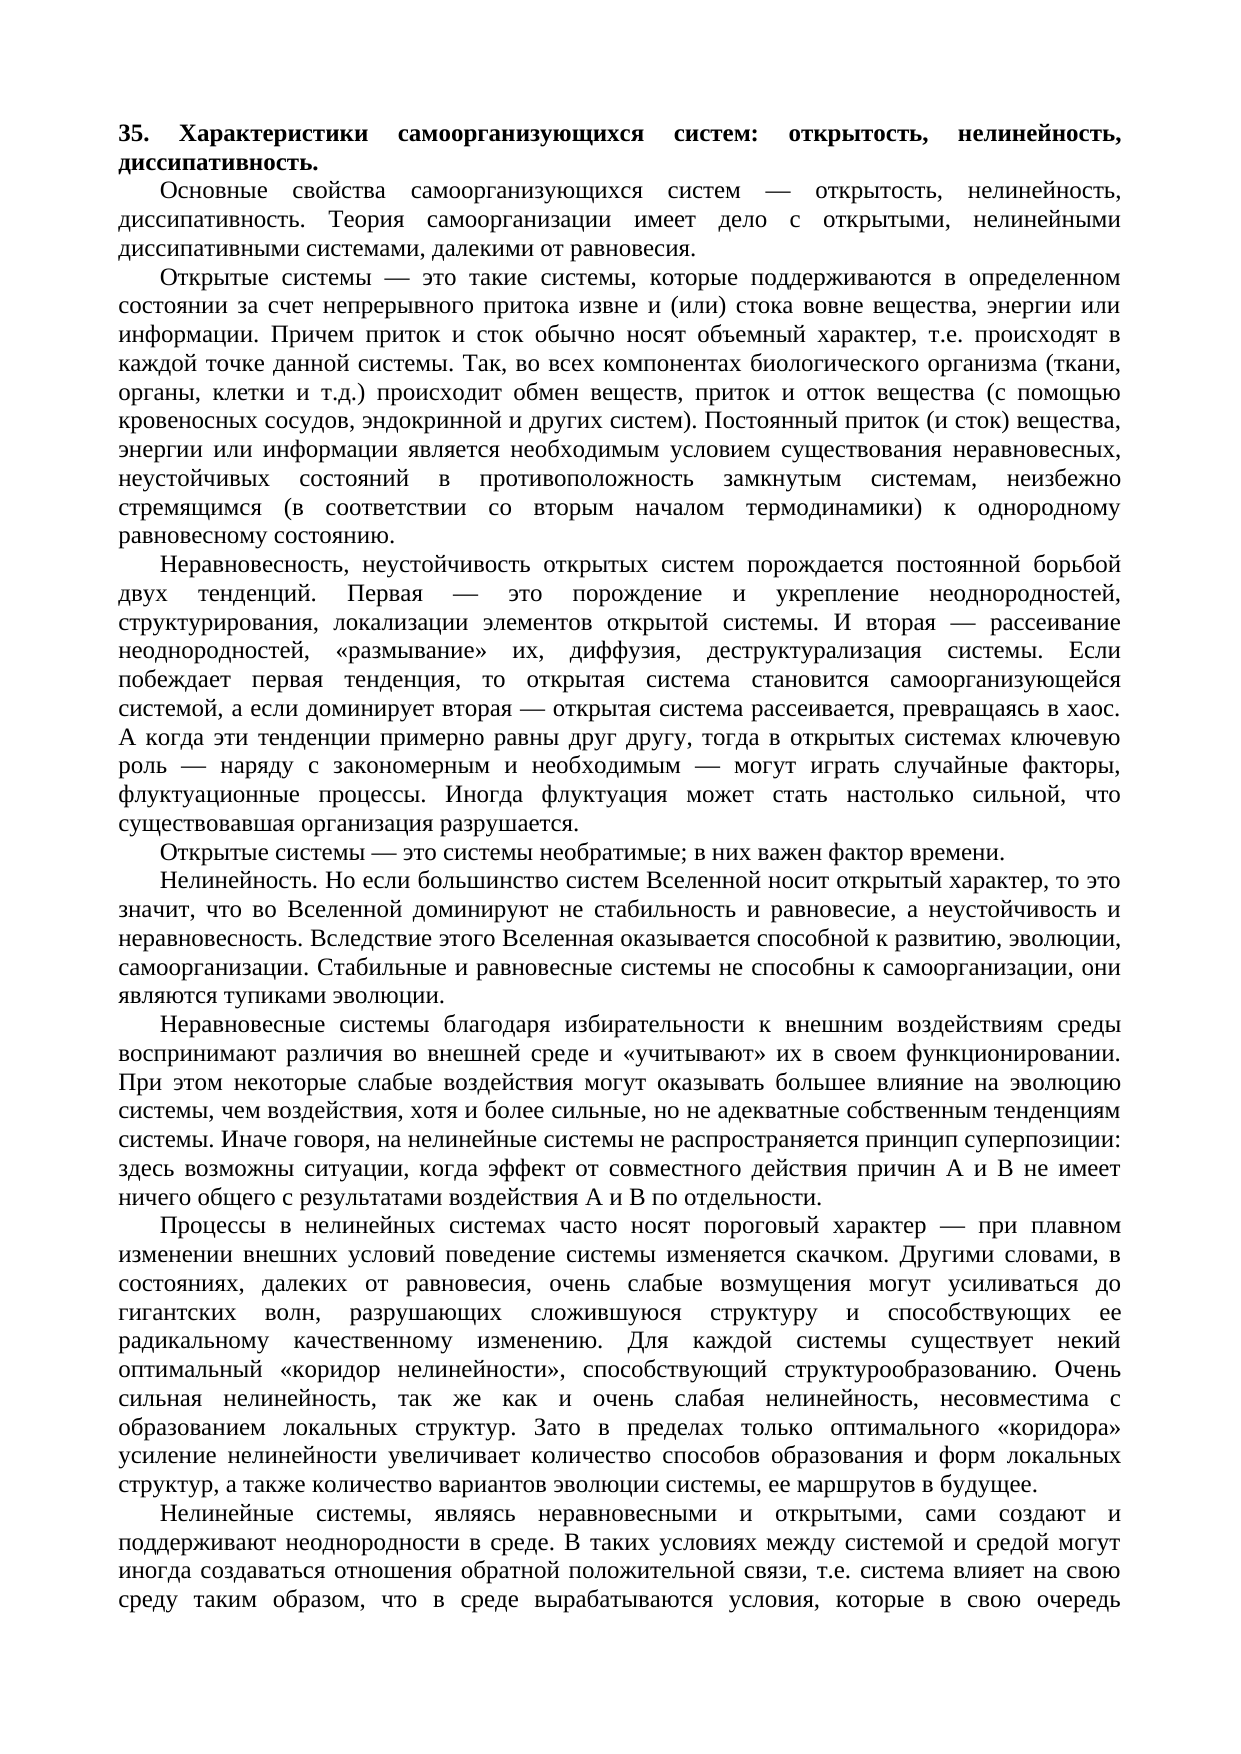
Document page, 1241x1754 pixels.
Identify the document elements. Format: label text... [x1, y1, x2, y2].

text Открытые системы — это системы необратимые; в них важен фактор времени. [118, 837, 1122, 866]
text Неравновесность, неустойчивость открытых систем порождается постоянной борьбой двух тенденций. Первая — это порождение и укрепление неоднородностей, структурирования, локализации элементов открытой системы. И вторая — рассеивание неоднородностей, «размывание» их, диффузия, деструктурализация системы. Если побеждает первая тенденция, то открытая система становится самоорганизующейся системой, а если доминирует вторая — открытая система рассеивается, превращаясь в хаос. А когда эти тенденции примерно равны друг другу, тогда в открытых системах ключевую роль — наряду с закономерным и необходимым — могут играть случайные факторы, флуктуационные процессы. Иногда флуктуация может стать настолько сильной, что существовавшая организация разрушается. [118, 549, 1122, 837]
text Открытые системы — это такие системы, которые поддерживаются в определенном состоянии за счет непрерывного притока извне и (или) стока вовне вещества, энергии или информации. Причем приток и сток обычно носят объемный характер, т.е. происходят в каждой точке данной системы. Так, во всех компонентах биологического организма (ткани, органы, клетки и т.д.) происходит обмен веществ, приток и отток вещества (с помощью кровеносных сосудов, эндокринной и других систем). Постоянный приток (и сток) вещества, энергии или информации является необходимым условием существования неравновесных, неустойчивых состояний в противоположность замкнутым системам, неизбежно стремящимся (в соответствии со вторым началом термодинамики) к однородному равновесному состоянию. [118, 262, 1122, 549]
text Нелинейность. Но если большинство систем Вселенной носит открытый характер, то это значит, что во Вселенной доминируют не стабильность и равновесие, а неустойчивость и неравновесность. Вследствие этого Вселенная оказывается способной к развитию, эволюции, самоорганизации. Стабильные и равновесные системы не способны к самоорганизации, они являются тупиками эволюции. [118, 866, 1122, 1009]
text 35. Характеристики самоорганизующихся систем: открытость, нелинейность, диссипативность. [118, 118, 1122, 176]
text Неравновесные системы благодаря избирательности к внешним воздействиям среды воспринимают различия во внешней среде и «учитывают» их в своем функционировании. При этом некоторые слабые воздействия могут оказывать большее влияние на эволюцию системы, чем воздействия, хотя и более сильные, но не адекватные собственным тенденциям системы. Иначе говоря, на нелинейные системы не распространяется принцип суперпозиции: здесь возможны ситуации, когда эффект от совместного действия причин А и В не имеет ничего общего с результатами воздействия А и В по отдельности. [118, 1009, 1122, 1211]
text Основные свойства самоорганизующихся систем — открытость, нелинейность, диссипативность. Теория самоорганизации имеет дело с открытыми, нелинейными диссипативными системами, далекими от равновесия. [118, 176, 1122, 262]
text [118, 1498, 1122, 1613]
text Процессы в нелинейных системах часто носят пороговый характер — при плавном изменении внешних условий поведение системы изменяется скачком. Другими словами, в состояниях, далеких от равновесия, очень слабые возмущения могут усиливаться до гигантских волн, разрушающих сложившуюся структуру и способствующих ее радикальному качественному изменению. Для каждой системы существует некий оптимальный «коридор нелинейности», способствующий структурообразованию. Очень сильная нелинейность, так же как и очень слабая нелинейность, несовместима с образованием локальных структур. Зато в пределах только оптимального «коридора» усиление нелинейности увеличивает количество способов образования и форм локальных структур, а также количество вариантов эволюции системы, ее маршрутов в будущее. [118, 1211, 1122, 1498]
